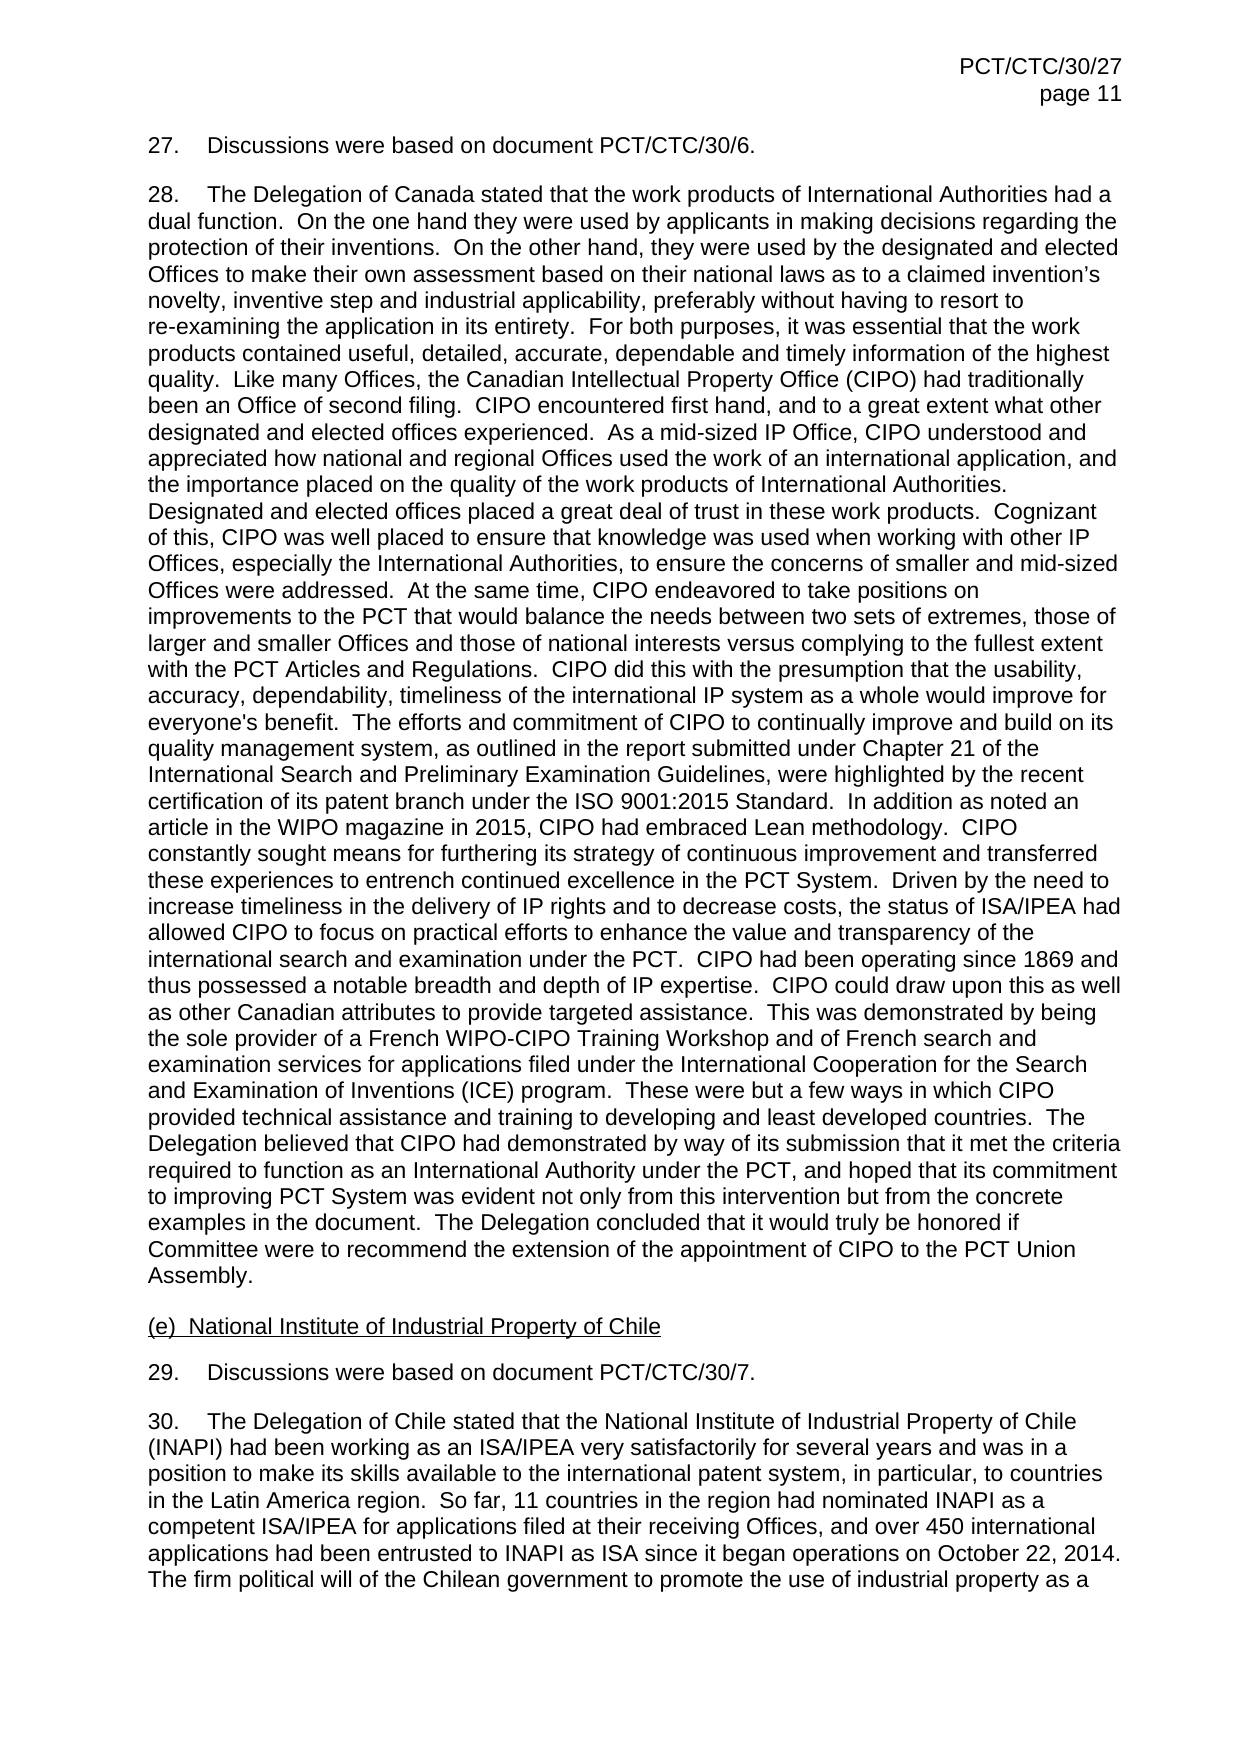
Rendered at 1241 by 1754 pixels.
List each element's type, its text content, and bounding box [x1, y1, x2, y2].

text The Delegation of Canada stated that the work products of International Authorities had a dual function. On the one hand they were used by applicants in making decisions regarding the protection of their inventions. On the other hand, they were used by the designated and elected Offices to make their own assessment based on their national laws as to a claimed invention’s novelty, inventive step and industrial applicability, preferably without having to resort to re-examining the application in its entirety. For both purposes, it was essential that the work products contained useful, detailed, accurate, dependable and timely information of the highest quality. Like many Offices, the Canadian Intellectual Property Office (CIPO) had traditionally been an Office of second filing. CIPO encountered first hand, and to a great extent what other designated and elected offices experienced. As a mid-sized IP Office, CIPO understood and appreciated how national and regional Offices used the work of an international application, and the importance placed on the quality of the work products of International Authorities. Designated and elected offices placed a great deal of trust in these work products. Cognizant of this, CIPO was well placed to ensure that knowledge was used when working with other IP Offices, especially the International Authorities, to ensure the concerns of smaller and mid-sized Offices were addressed. At the same time, CIPO endeavored to take positions on improvements to the PCT that would balance the needs between two sets of extremes, those of larger and smaller Offices and those of national interests versus complying to the fullest extent with the PCT Articles and Regulations. CIPO did this with the presumption that the usability, accuracy, dependability, timeliness of the international IP system as a whole would improve for everyone's benefit. The efforts and commitment of CIPO to continually improve and build on its quality management system, as outlined in the report submitted under Chapter 21 of the International Search and Preliminary Examination Guidelines, were highlighted by the recent certification of its patent branch under the ISO 9001:2015 Standard. In addition as noted an article in the WIPO magazine in 2015, CIPO had embraced Lean methodology. CIPO constantly sought means for furthering its strategy of continuous improvement and transferred these experiences to entrench continued excellence in the PCT System. Driven by the need to increase timeliness in the delivery of IP rights and to decrease costs, the status of ISA/IPEA had allowed CIPO to focus on practical efforts to enhance the value and transparency of the international search and examination under the PCT. CIPO had been operating since 1869 and thus possessed a notable breadth and depth of IP expertise. CIPO could draw upon this as well as other Canadian attributes to provide targeted assistance. This was demonstrated by being the sole provider of a French WIPO-CIPO Training Workshop and of French search and examination services for applications filed under the International Cooperation for the Search and Examination of Inventions (ICE) program. These were but a few ways in which CIPO provided technical assistance and training to developing and least developed countries. The Delegation believed that CIPO had demonstrated by way of its submission that it met the criteria required to function as an International Authority under the PCT, and hoped that its commitment to improving PCT System was evident not only from this intervention but from the concrete examples in the document. The Delegation concluded that it would truly be honored if Committee were to recommend the extension of the appointment of CIPO to the PCT Union Assembly. [148, 181, 1122, 1288]
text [148, 1408, 1122, 1592]
subtitle (e) National Institute of Industrial Property of Chile [148, 1313, 1122, 1340]
text Discussions were based on document PCT/CTC/30/6. [148, 132, 1122, 158]
text Discussions were based on document PCT/CTC/30/7. [148, 1358, 1122, 1385]
